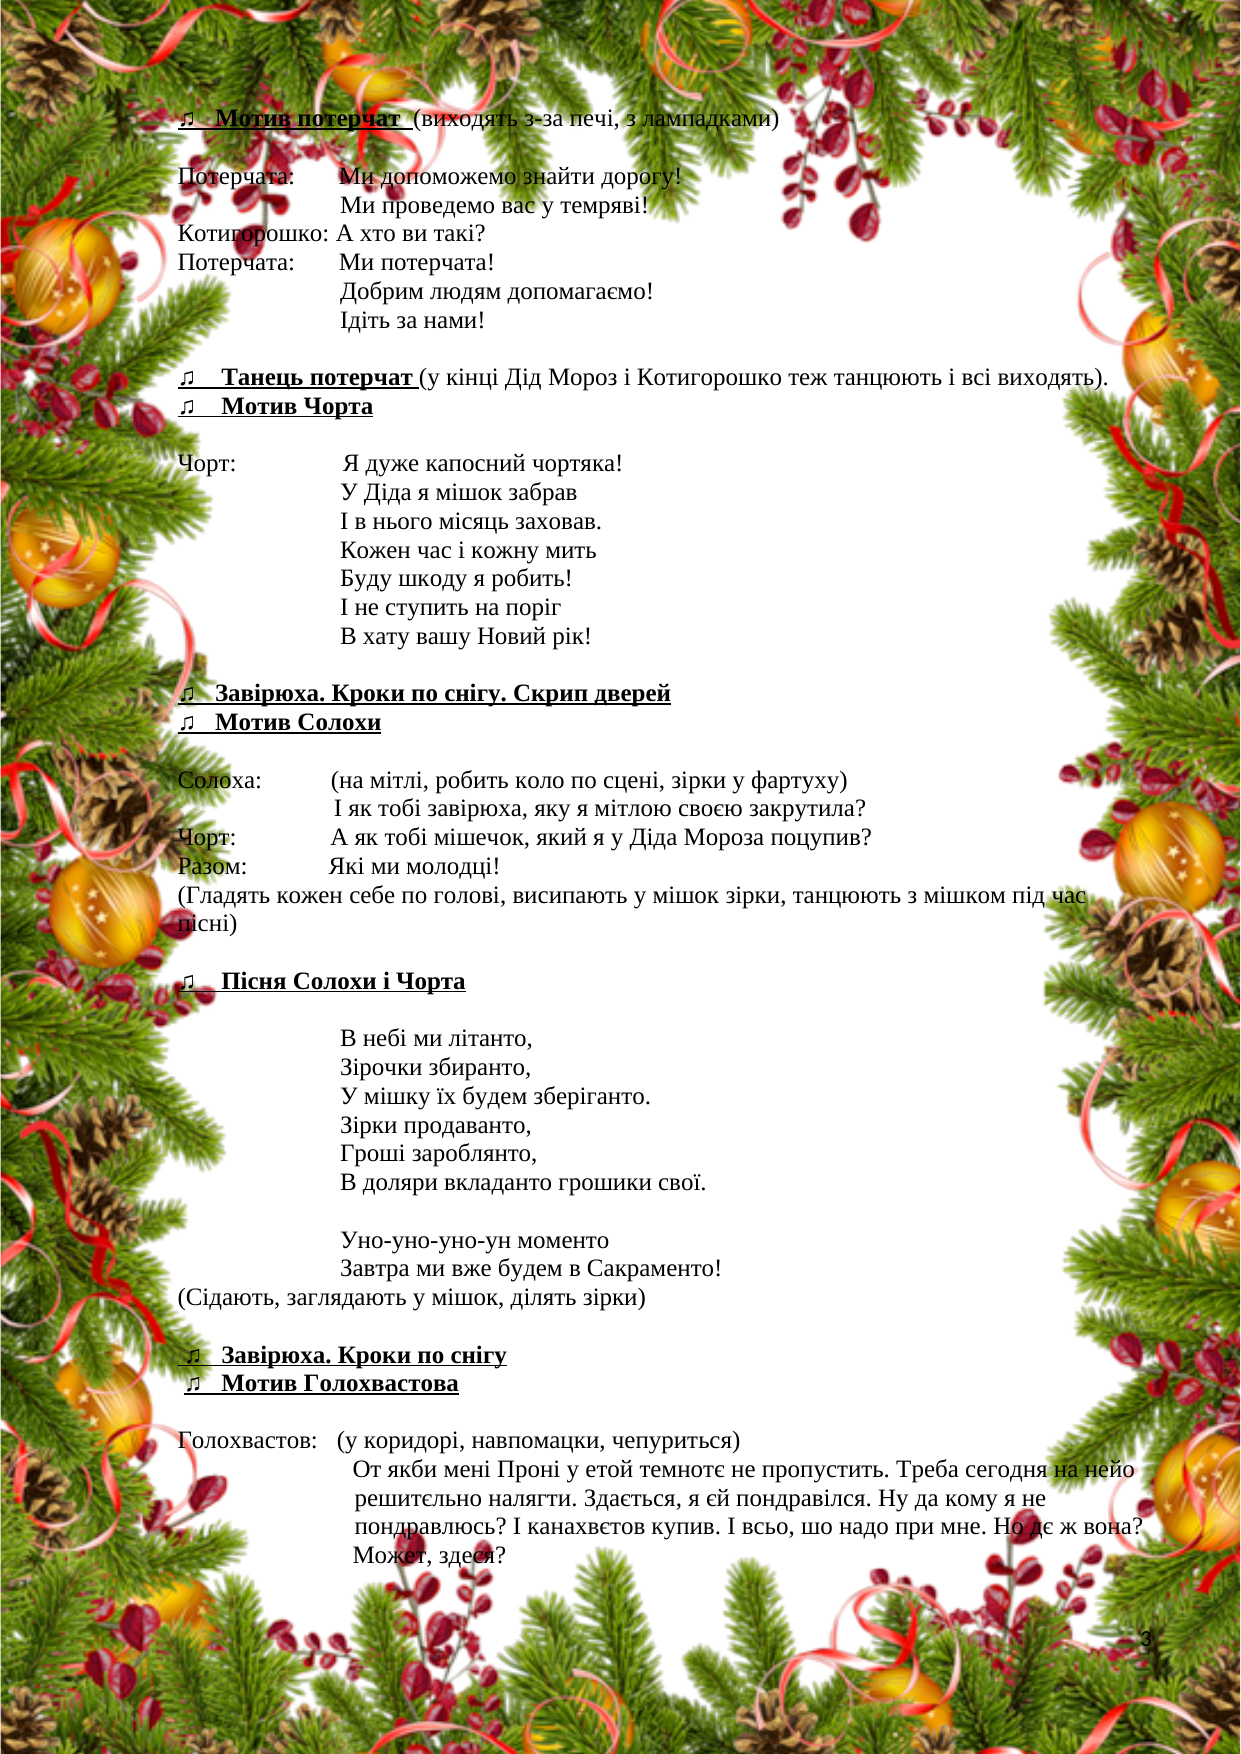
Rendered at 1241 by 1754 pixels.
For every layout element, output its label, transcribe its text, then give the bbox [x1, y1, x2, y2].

text ♫ Мотив Солохи [177, 707, 1152, 736]
text Голохвастов: (у коридорі, навпомацки, чепуриться) [177, 1425, 1152, 1454]
text ♫ Мотив потерчат (виходять з-за печі, з лампадками) [177, 103, 1152, 132]
text Чорт: Я дуже капосний чортяка! [177, 448, 1152, 477]
text Ми проведемо вас у темряві! [340, 190, 1152, 218]
text Разом: Які ми молодці! [177, 851, 1152, 880]
text (Гладять кожен себе по голові, висипають у мішок зірки, танцюють з мішком під час пісні) [177, 880, 1152, 937]
text І в нього місяць заховав. [340, 506, 1152, 535]
text Потерчата: Ми потерчата! [177, 247, 1152, 276]
text Чорт: А як тобі мішечок, який я у Діда Мороза поцупив? [177, 822, 1152, 851]
text Уно-уно-уно-ун моменто [340, 1225, 1152, 1253]
text В небі ми літанто, [340, 1023, 1152, 1052]
picture [0, 0, 1241, 1754]
text ♫ Танець потерчат (у кінці Дід Мороз і Котигорошко теж танцюють і всі виходять). [177, 362, 1152, 391]
text Может, здеся? [177, 1540, 1152, 1569]
text У мішку їх будем зберіганто. [340, 1081, 1152, 1110]
text У Діда я мішок забрав [340, 477, 1152, 506]
text І не ступить на поріг [340, 592, 1152, 621]
text ♫ Завірюха. Кроки по снігу. Скрип дверей [177, 678, 1152, 707]
text Буду шкоду я робить! [340, 563, 1152, 592]
text Зірочки збиранто, [340, 1052, 1152, 1081]
text Ідіть за нами! [177, 305, 1152, 333]
text От якби мені Проні у етой темнотє не пропустить. Треба сегодня на нейо решитєльно налягти. Здається, я єй пондравілся. Ну да кому я не пондравлюсь? І канахвєтов купив. І всьо, шо надо при мне. Но дє ж вона? [177, 1454, 1152, 1540]
text Кожен час і кожну мить [340, 535, 1152, 563]
text Потерчата: Ми допоможемо знайти дорогу! [177, 161, 1152, 190]
text Завтра ми вже будем в Сакраменто! [340, 1253, 1152, 1282]
text ♫ Пісня Солохи і Чорта [177, 966, 1152, 995]
text ♫ Мотив Голохвастова [177, 1368, 1152, 1397]
text Солоха: (на мітлі, робить коло по сцені, зірки у фартуху) [177, 765, 1152, 793]
text В хату вашу Новий рік! [340, 621, 1152, 650]
text Гроші зароблянто, [340, 1138, 1152, 1167]
text (Сідають, заглядають у мішок, ділять зірки) [177, 1282, 1152, 1311]
text Зірки продаванто, [340, 1110, 1152, 1138]
text В доляри вкладанто грошики свої. [340, 1167, 1152, 1196]
text Котигорошко: А хто ви такі? [177, 218, 1152, 247]
text ♫ Мотив Чорта [177, 391, 1152, 420]
text Добрим людям допомагаємо! [177, 276, 1152, 305]
text ♫ Завірюха. Кроки по снігу [177, 1340, 1152, 1368]
text І як тобі завірюха, яку я мітлою своєю закрутила? [177, 793, 1152, 822]
